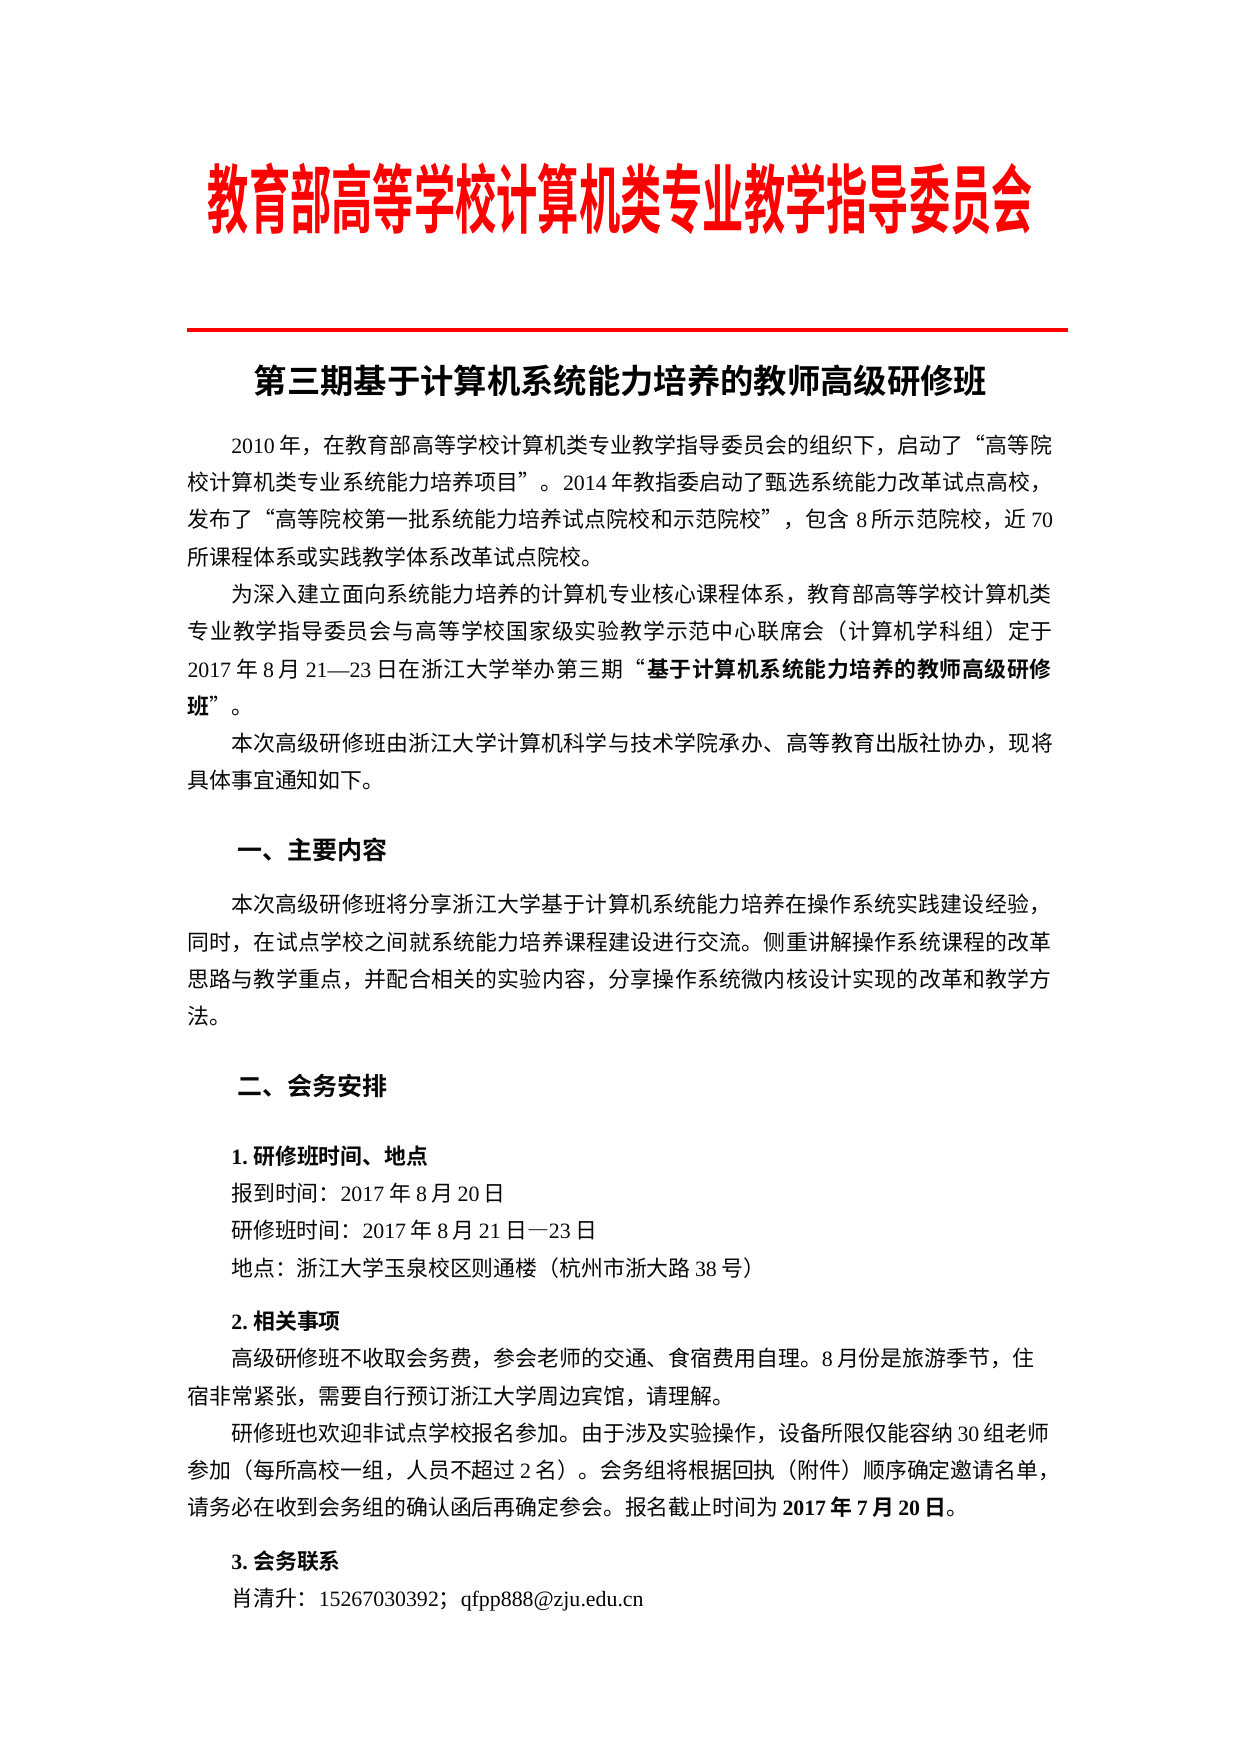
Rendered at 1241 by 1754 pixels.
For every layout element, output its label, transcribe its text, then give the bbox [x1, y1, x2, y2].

text 2. 相关事项 [187, 1304, 1053, 1336]
text 研修班也欢迎非试点学校报名参加。由于涉及实验操作，设备所限仅能容纳30组老师参加（每所高校一组，人员不超过2名）。会务组将根据回执（附件）顺序确定邀请名单，请务必在收到会务组的确认函后再确定参会。报名截止时间为2017年7月20日。 [187, 1415, 1053, 1522]
text 报到时间：2017 年8月20日 [187, 1176, 1053, 1208]
text 一、主要内容 [187, 816, 1053, 881]
text 研修班时间：2017年 8月21日—23日 [187, 1213, 1053, 1246]
text 二、会务安排 [187, 1052, 1053, 1117]
text 2010年，在教育部高等学校计算机类专业教学指导委员会的组织下，启动了“高等院校计算机类专业系统能力培养项目”。2014年教指委启动了甄选系统能力改革试点高校，发布了“高等院校第一批系统能力培养试点院校和示范院校”，包含8所示范院校，近70所课程体系或实践教学体系改革试点院校。 [187, 427, 1053, 572]
text 地点：浙江大学玉泉校区则通楼（杭州市浙大路38号） [187, 1250, 1053, 1283]
text 为深入建立面向系统能力培养的计算机专业核心课程体系，教育部高等学校计算机类专业教学指导委员会与高等学校国家级实验教学示范中心联席会（计算机学科组）定于2017年8月21—23日在浙江大学举办第三期“基于计算机系统能力培养的教师高级研修班”。 [187, 577, 1053, 721]
text 本次高级研修班由浙江大学计算机科学与技术学院承办、高等教育出版社协办，现将具体事宜通知如下。 [187, 726, 1053, 795]
text 第三期基于计算机系统能力培养的教师高级研修班 [187, 346, 1053, 411]
text 本次高级研修班将分享浙江大学基于计算机系统能力培养在操作系统实践建设经验，同时，在试点学校之间就系统能力培养课程建设进行交流。侧重讲解操作系统课程的改革思路与教学重点，并配合相关的实验内容，分享操作系统微内核设计实现的改革和教学方法。 [187, 887, 1053, 1031]
text 1. 研修班时间、地点 [187, 1139, 1053, 1171]
text 3. 会务联系 [187, 1543, 1053, 1576]
text 肖清升：15267030392；qfpp888@zju.edu.cn [187, 1581, 1053, 1613]
text 教育部高等学校计算机类专业教学指导委员会 [187, 129, 1053, 259]
text 高级研修班不收取会务费，参会老师的交通、食宿费用自理。8月份是旅游季节，住宿非常紧张，需要自行预订浙江大学周边宾馆，请理解。 [187, 1341, 1053, 1411]
